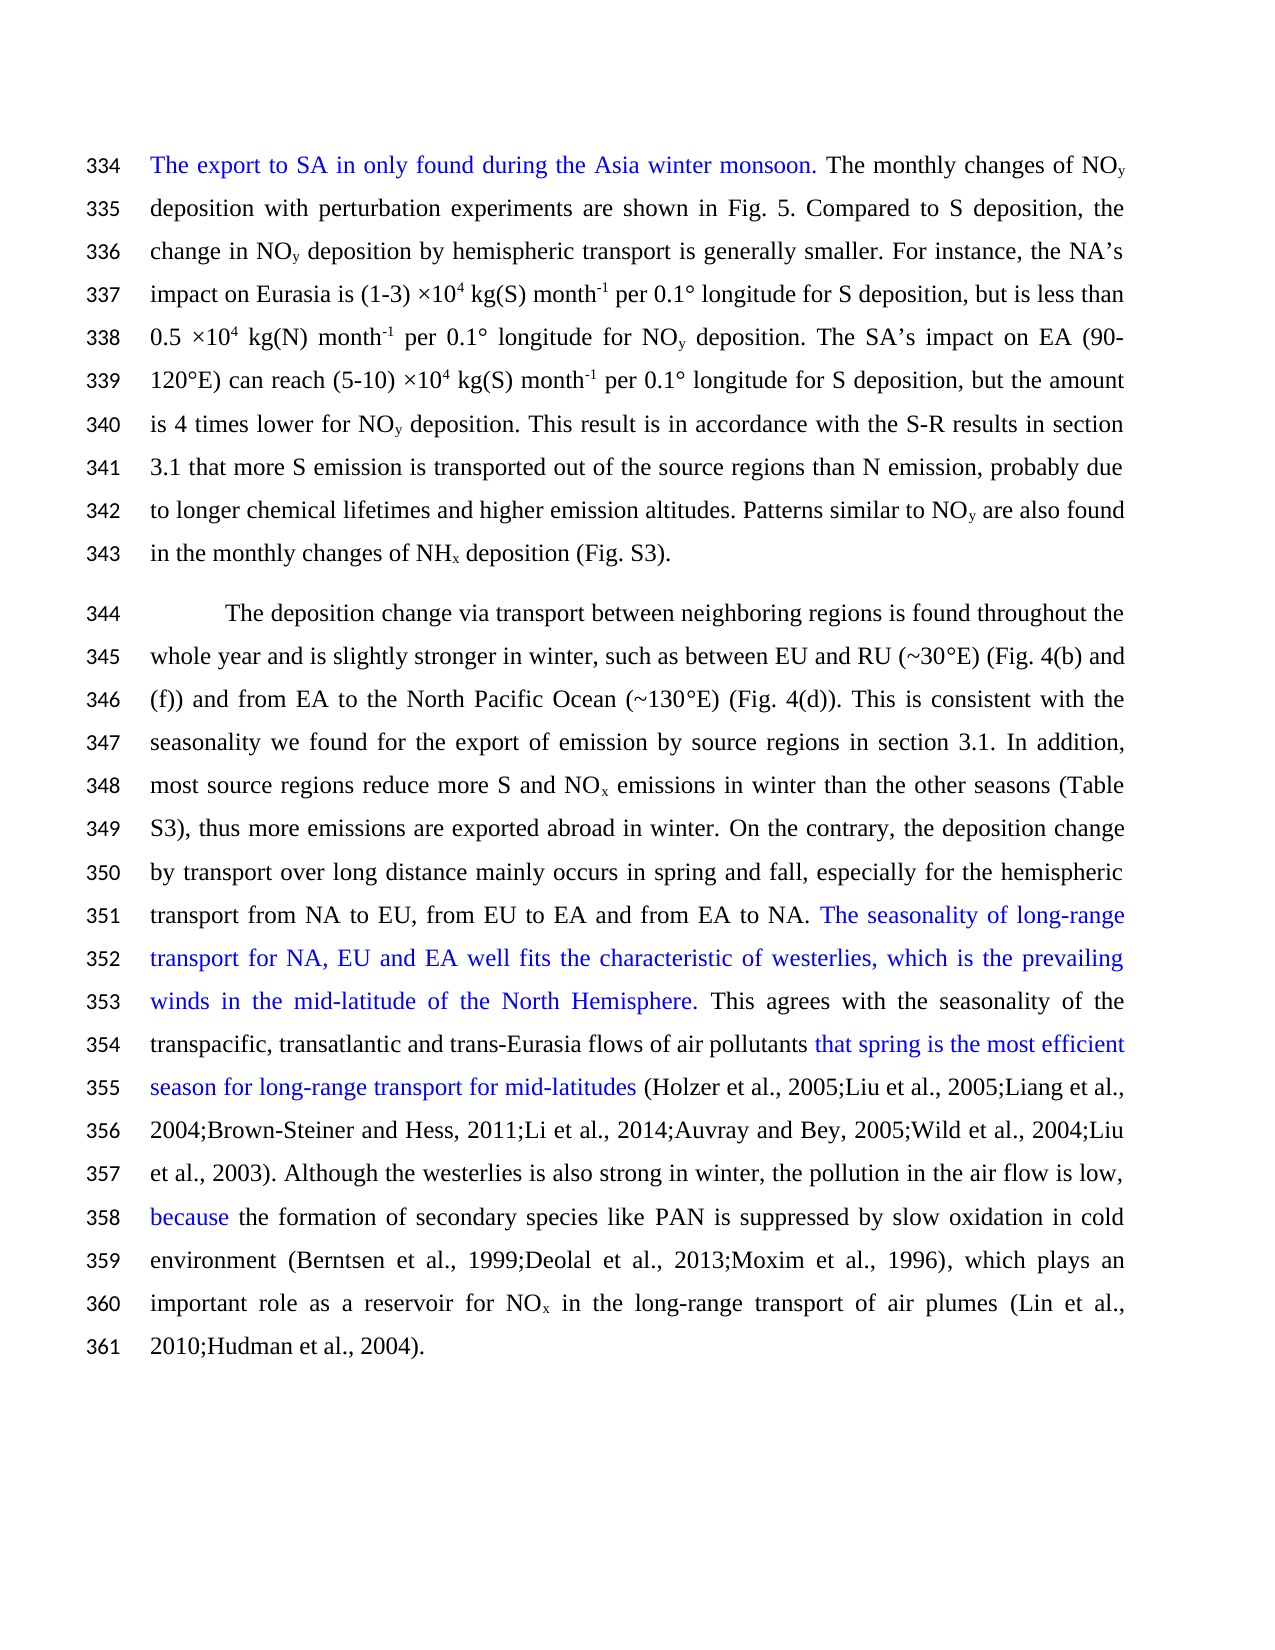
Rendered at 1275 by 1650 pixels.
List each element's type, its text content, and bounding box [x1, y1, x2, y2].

text The deposition change via transport between neighboring regions is found throughout the whole year and is slightly stronger in winter, such as between EU and RU (~30°E) (Fig. 4(b) and (f)) and from EA to the North Pacific Ocean (~130°E) (Fig. 4(d)). This is consistent with the seasonality we found for the export of emission by source regions in section 3.1. In addition, most source regions reduce more S and NOx emissions in winter than the other seasons (Table S3), thus more emissions are exported abroad in winter. On the contrary, the deposition change by transport over long distance mainly occurs in spring and fall, especially for the hemispheric transport from NA to EU, from EU to EA and from EA to NA. The seasonality of long-range transport for NA, EU and EA well fits the characteristic of westerlies, which is the prevailing winds in the mid-latitude of the North Hemisphere. This agrees with the seasonality of the transpacific, transatlantic and trans-Eurasia flows of air pollutants that spring is the most efficient season for long-range transport for mid-latitudes (Holzer et al., 2005;Liu et al., 2005;Liang et al., 2004;Brown-Steiner and Hess, 2011;Li et al., 2014;Auvray and Bey, 2005;Wild et al., 2004;Liu et al., 2003). Although the westerlies is also strong in winter, the pollution in the air flow is low, because the formation of secondary species like PAN is suppressed by slow oxidation in cold environment (Berntsen et al., 1999;Deolal et al., 2013;Moxim et al., 1996), which plays an important role as a reservoir for NOx in the long-range transport of air plumes (Lin et al., 2010;Hudman et al., 2004). [150, 598, 1125, 1360]
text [150, 150, 1125, 567]
